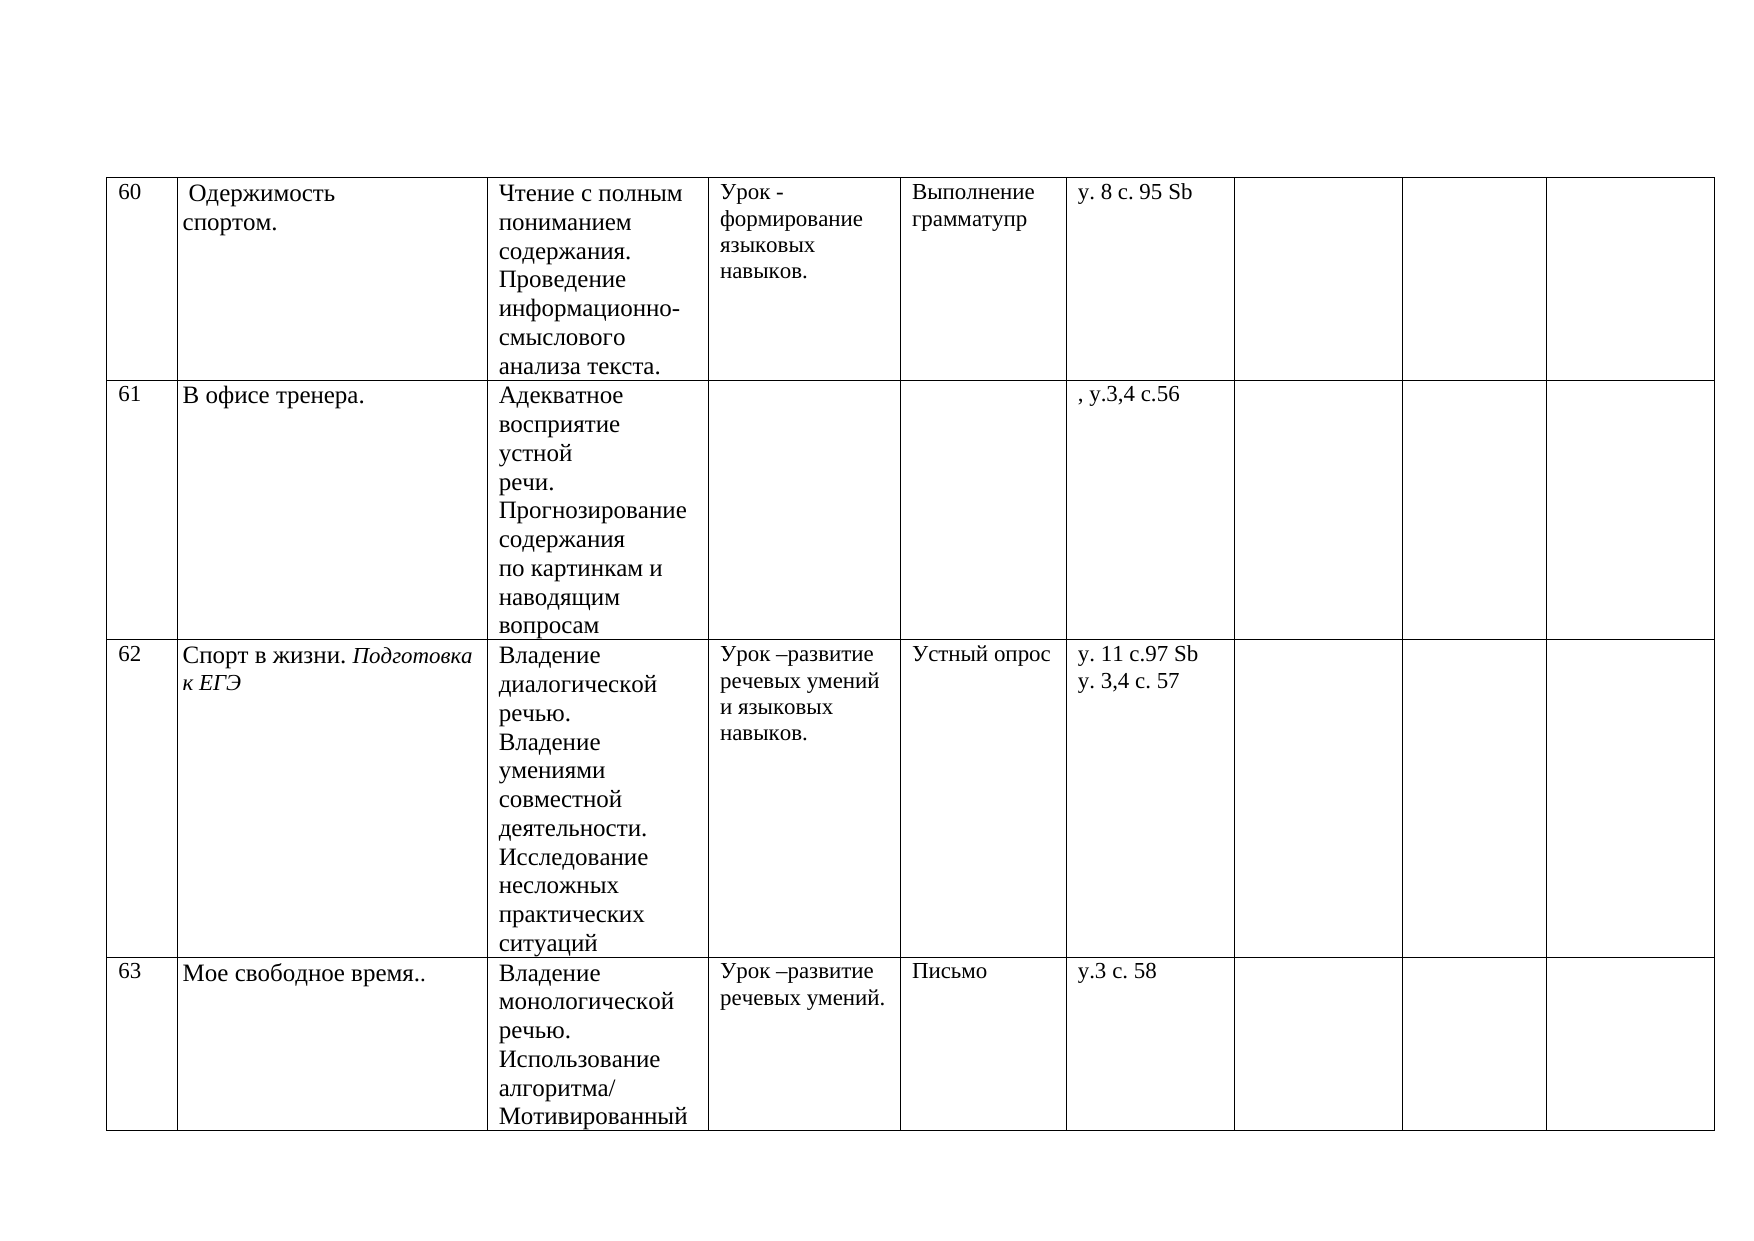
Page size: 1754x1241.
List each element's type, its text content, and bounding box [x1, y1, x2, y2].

table_cell Спорт в жизни. Подготовка к ЕГЭ [178, 640, 487, 957]
table_cell [1235, 381, 1402, 639]
table_cell [1403, 178, 1546, 379]
table_cell Письмо [901, 958, 1066, 1130]
table_cell [901, 381, 1066, 639]
table_cell [1547, 958, 1714, 1130]
table_cell Одержимость спортом. [178, 178, 487, 379]
table_cell Устный опрос [901, 640, 1066, 957]
table_cell [1235, 178, 1402, 379]
table_cell [1547, 178, 1714, 379]
table_cell 63 [107, 958, 177, 1130]
table_cell Владение диалогической речью. Владение умениями совместной деятельности. Исследование несложных практических ситуаций [488, 640, 708, 957]
table_cell [1403, 958, 1546, 1130]
table_cell Адекватное восприятие устной речи. Прогнозирование содержания по картинкам и наводящим вопросам [488, 381, 708, 639]
table_cell [1235, 640, 1402, 957]
table_cell Урок –развитие речевых умений и языковых навыков. [709, 640, 900, 957]
table_cell 60 [107, 178, 177, 379]
table_cell [1403, 640, 1546, 957]
table_cell [709, 381, 900, 639]
table_cell [1547, 640, 1714, 957]
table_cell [709, 958, 900, 1130]
table_cell Чтение с полным пониманием содержания. Проведение информационно-смыслового анализа текста. [488, 178, 708, 379]
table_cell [488, 958, 708, 1130]
table_cell у. 11 с.97 Sb у. 3,4 с. 57 [1067, 640, 1234, 957]
table_cell , у.3,4 с.56 [1067, 381, 1234, 639]
table_cell Выполнение грамматупр [901, 178, 1066, 379]
table_cell у. 8 с. 95 Sb [1067, 178, 1234, 379]
table_cell 61 [107, 381, 177, 639]
table_cell В офисе тренера. [178, 381, 487, 639]
table_cell [1403, 381, 1546, 639]
table_cell 62 [107, 640, 177, 957]
table_cell Урок -формирование языковых навыков. [709, 178, 900, 379]
table_cell [1235, 958, 1402, 1130]
table_cell у.3 с. 58 [1067, 958, 1234, 1130]
table_cell [1547, 381, 1714, 639]
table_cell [178, 958, 487, 1130]
